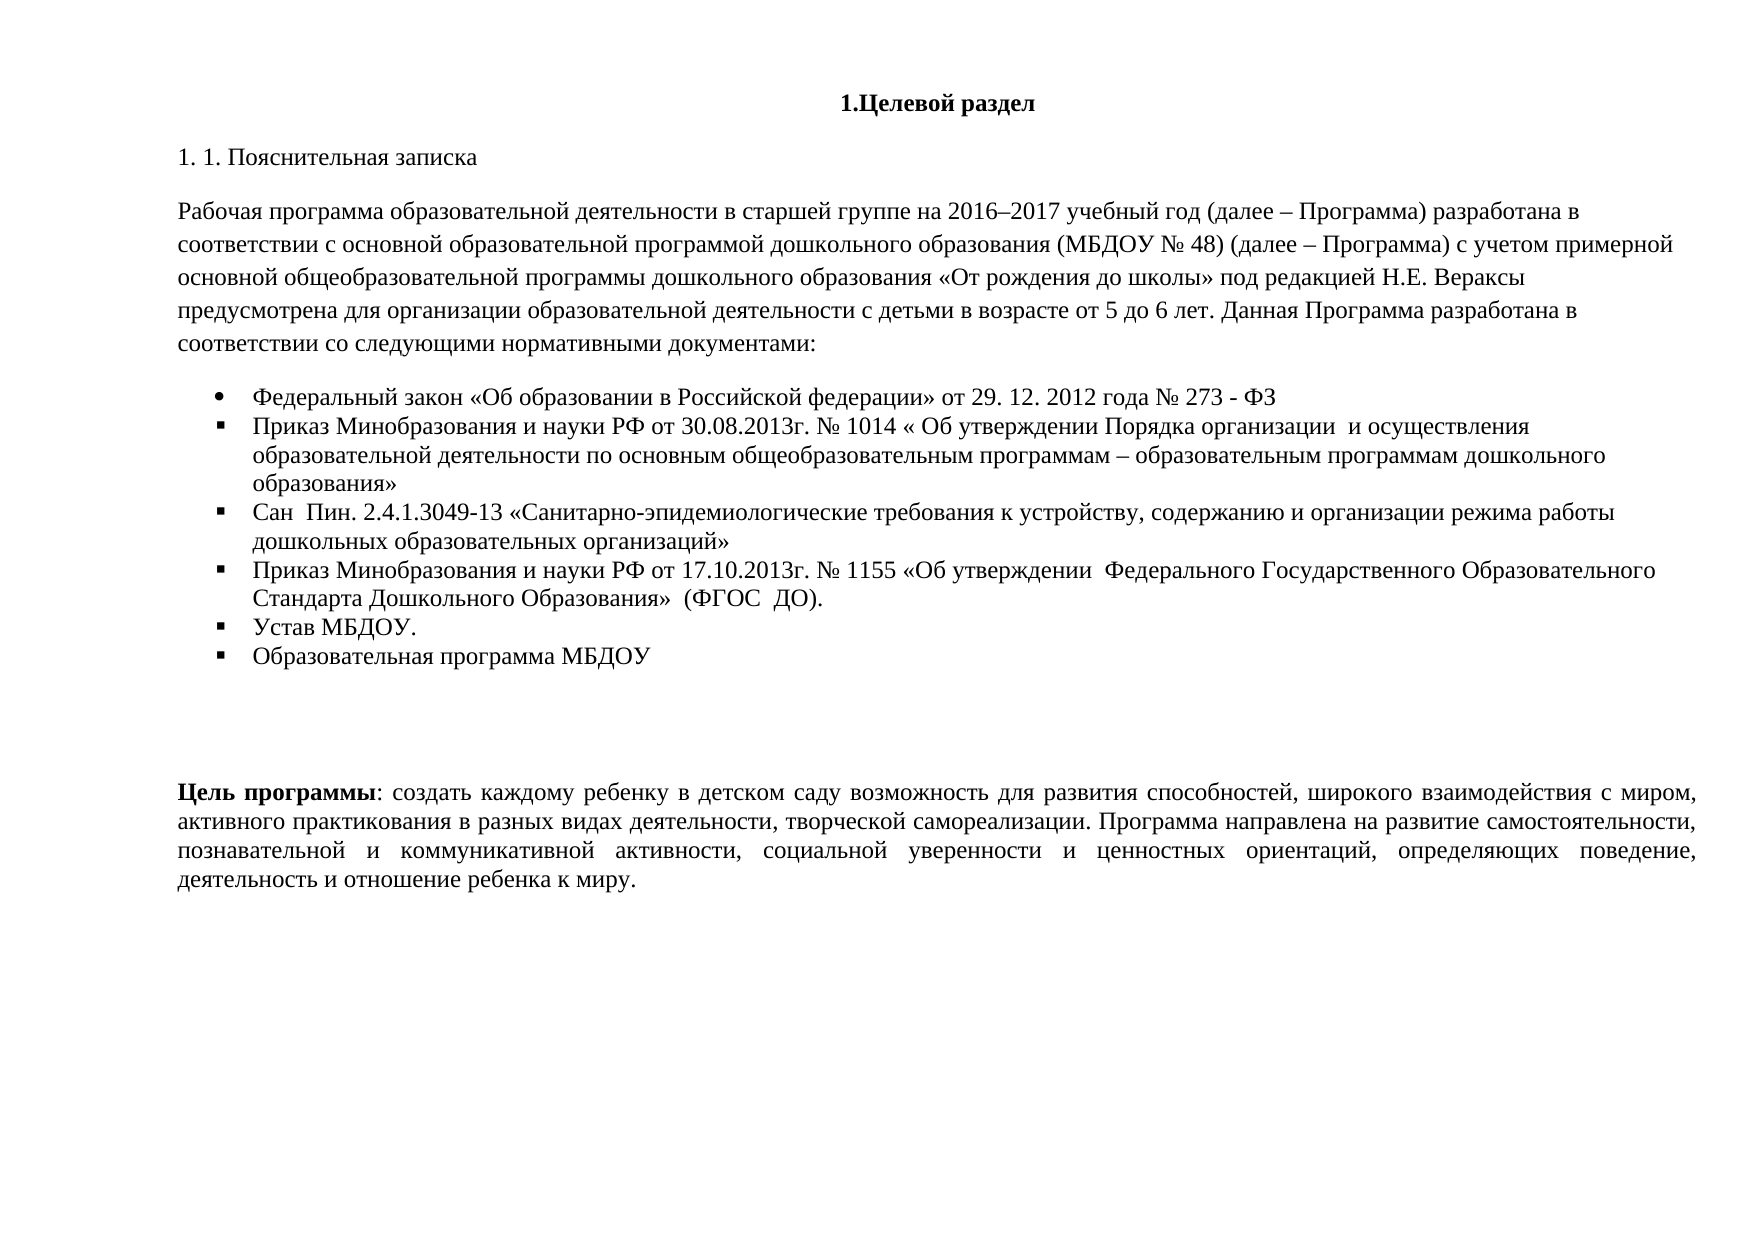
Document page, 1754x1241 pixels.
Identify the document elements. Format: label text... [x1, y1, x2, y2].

list Приказ Минобразования и науки РФ от 17.10.2013г. № 1155 «Об утверждении Федерального Государственного Образовательного Стандарта Дошкольного Образования» (ФГОС ДО). [215, 555, 1698, 612]
text Цель программы: создать каждому ребенку в детском саду возможность для развития способностей, широкого взаимодействия с миром, активного практикования в разных видах деятельности, творческой самореализации. Программа направлена на развитие самостоятельности, познавательной и коммуникативной активности, социальной уверенности и ценностных ориентаций, определяющих поведение, деятельность и отношение ребенка к миру. [177, 777, 1698, 892]
list Устав МБДОУ. [215, 612, 1698, 641]
text 1. 1. Пояснительная записка [177, 142, 1698, 171]
text Рабочая программа образовательной деятельности в старшей группе на 2016–2017 учебный год (далее – Программа) разработана в соответствии с основной образовательной программой дошкольного образования (МБДОУ № 48) (далее – Программа) с учетом примерной основной общеобразовательной программы дошкольного образования «От рождения до школы» под редакцией Н.Е. Вераксы предусмотрена для организации образовательной деятельности с детьми в возрасте от 5 до 6 лет. Данная Программа разработана в соответствии со следующими нормативными документами: [177, 196, 1698, 357]
list Образовательная программа МБДОУ [215, 641, 1698, 670]
list Сан Пин. 2.4.1.3049-13 «Санитарно-эпидемиологические требования к устройству, содержанию и организации режима работы дошкольных образовательных организаций» [215, 497, 1698, 555]
list Федеральный закон «Об образовании в Российской федерации» от 29. 12. 2012 года № 273 - ФЗ [215, 382, 1698, 411]
list Приказ Минобразования и науки РФ от 30.08.2013г. № 1014 « Об утверждении Порядка организации и осуществления образовательной деятельности по основным общеобразовательным программам – образовательным программам дошкольного образования» [215, 411, 1698, 497]
text 1.Целевой раздел [177, 88, 1698, 117]
